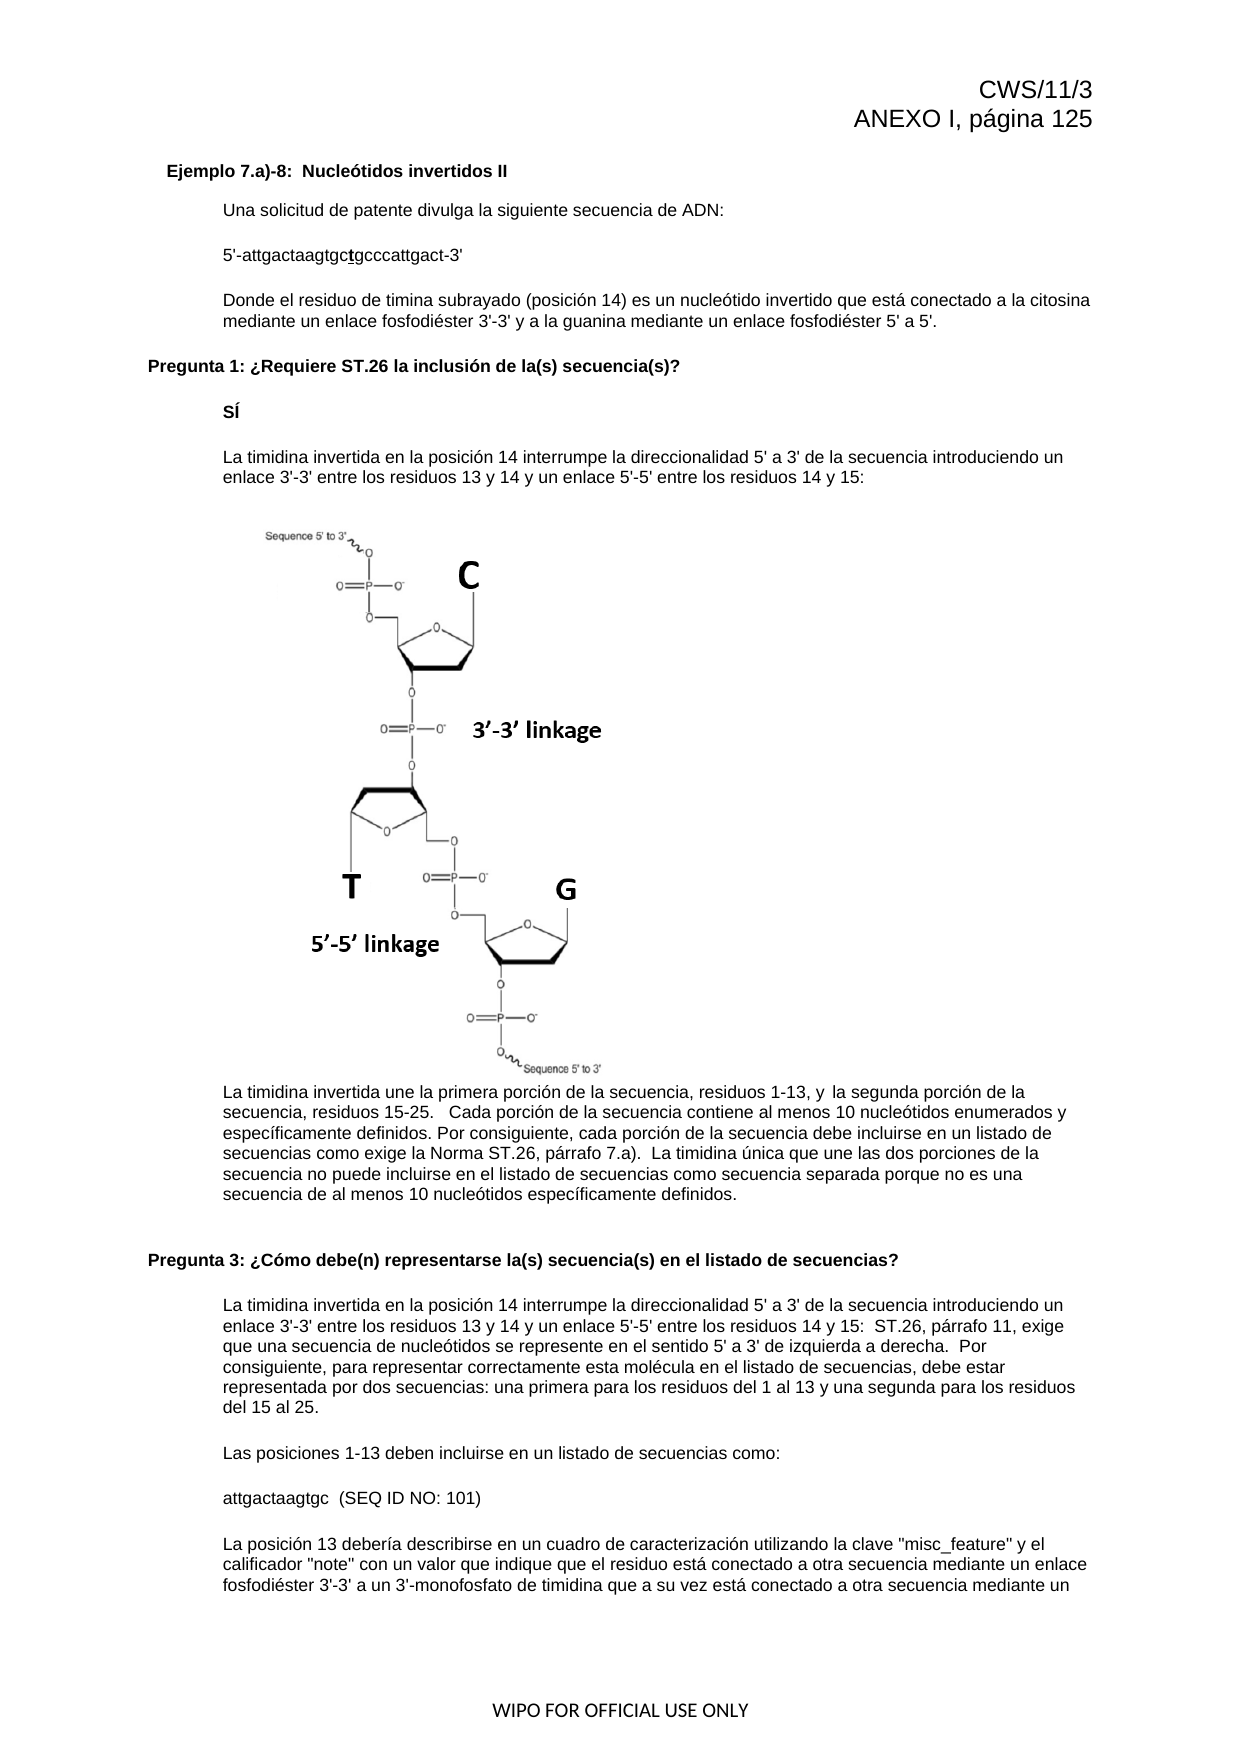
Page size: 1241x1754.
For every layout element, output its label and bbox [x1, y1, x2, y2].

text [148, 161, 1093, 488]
picture [222, 512, 693, 1082]
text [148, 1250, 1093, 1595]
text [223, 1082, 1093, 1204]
